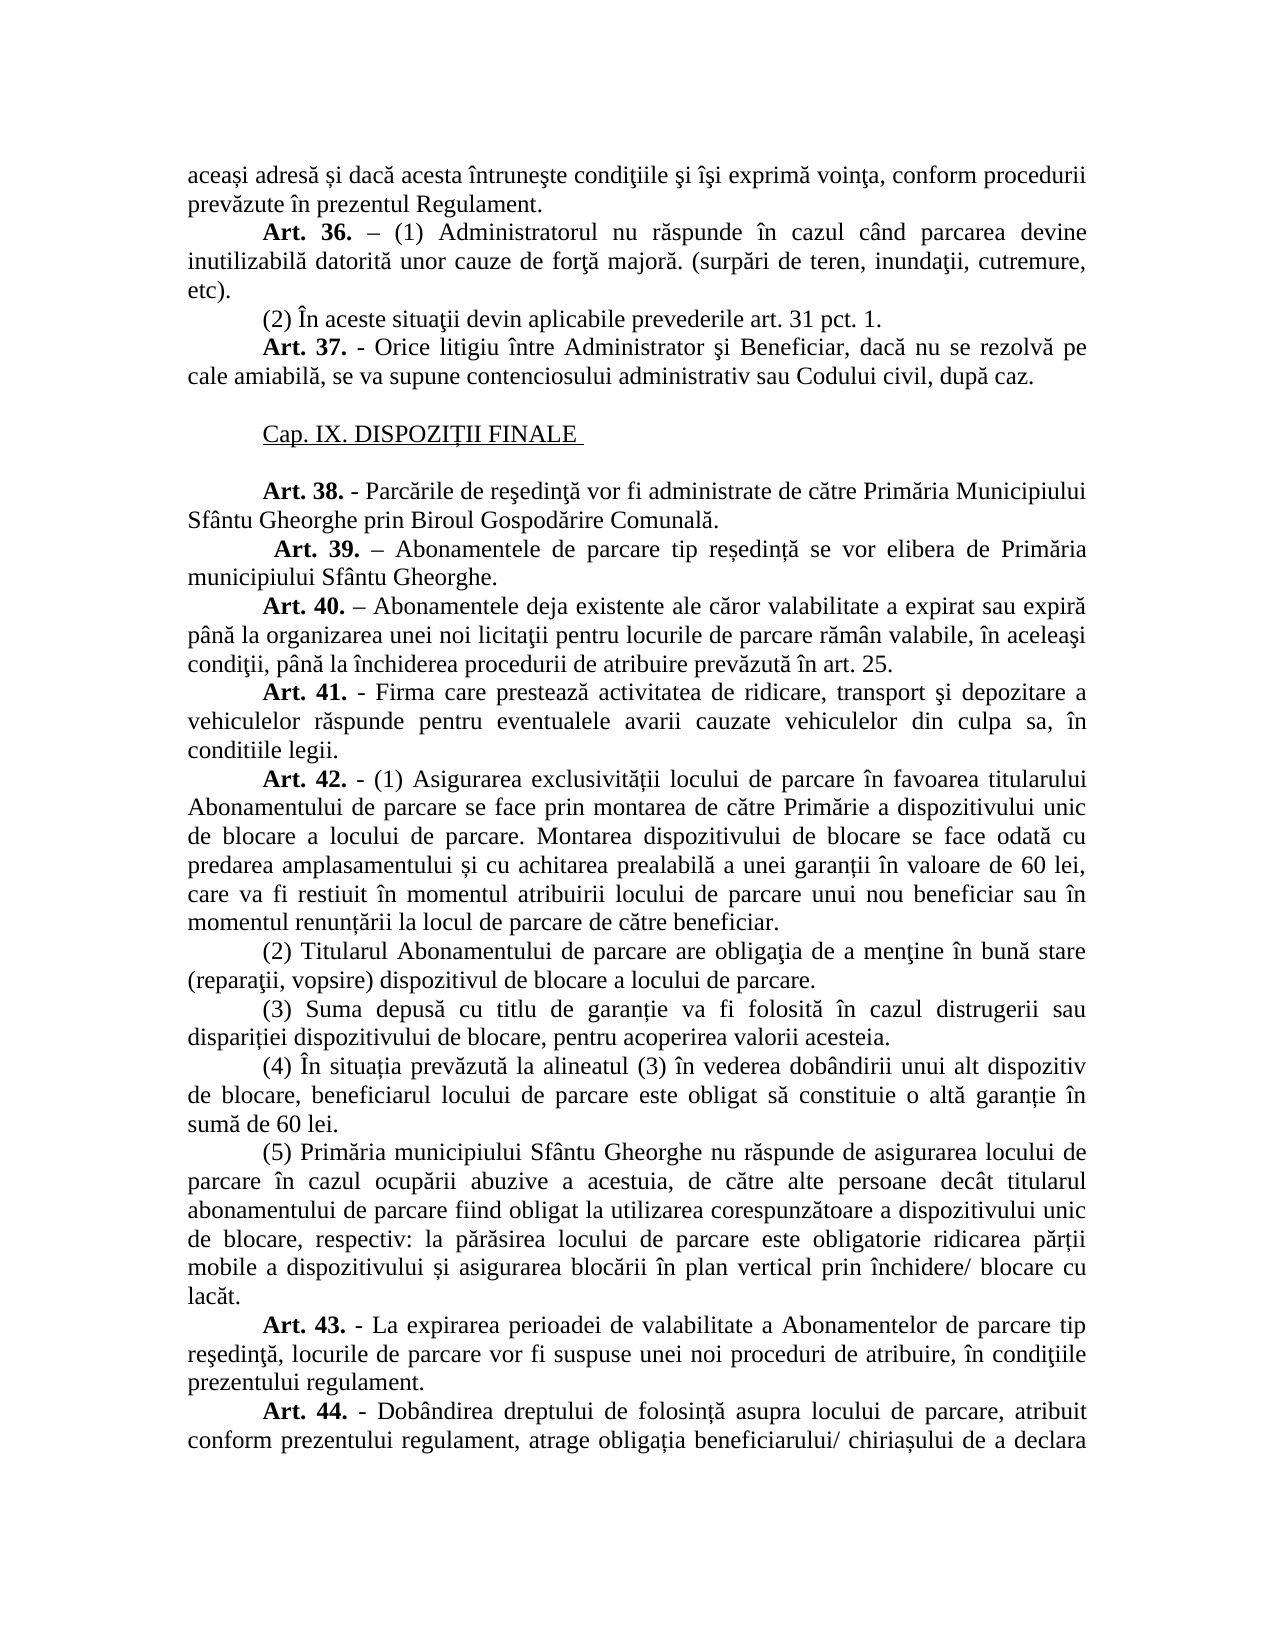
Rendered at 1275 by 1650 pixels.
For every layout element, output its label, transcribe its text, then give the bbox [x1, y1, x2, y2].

text Art. 44. - Dobândirea dreptului de folosință asupra locului de parcare, atribuit conform prezentului regulament, atrage obligația beneficiarului/ chiriașului de a declara și plăti taxa pe teren aferentă locului de parcare, stabilită în condițiile dispozițiilor Codului fiscal. [187, 1396, 1087, 1454]
text Cap. IX. DISPOZIȚII FINALE [187, 419, 1087, 447]
text Art. 36. – (1) Administratorul nu răspunde în cazul când parcarea devine inutilizabilă datorită unor cauze de forţă majoră. (surpări de teren, inundaţii, cutremure, etc). [187, 217, 1087, 304]
text Art. 43. - La expirarea perioadei de valabilitate a Abonamentelor de parcare tip reşedinţă, locurile de parcare vor fi suspuse unei noi proceduri de atribuire, în condiţiile prezentului regulament. [187, 1310, 1087, 1396]
text (2) Titularul Abonamentului de parcare are obligaţia de a menţine în bună stare (reparaţii, vopsire) dispozitivul de blocare a locului de parcare. [187, 936, 1087, 994]
text (3) Suma depusă cu titlu de garanție va fi folosită în cazul distrugerii sau dispariției dispozitivului de blocare, pentru acoperirea valorii acesteia. [187, 994, 1087, 1051]
text Art. 42. - (1) Asigurarea exclusivității locului de parcare în favoarea titularului Abonamentului de parcare se face prin montarea de către Primărie a dispozitivului unic de blocare a locului de parcare. Montarea dispozitivului de blocare se face odată cu predarea amplasamentului și cu achitarea prealabilă a unei garanții în valoare de 60 lei, care va fi restiuit în momentul atribuirii locului de parcare unui nou beneficiar sau în momentul renunțării la locul de parcare de către beneficiar. [187, 764, 1087, 936]
text Art. 38. - Parcările de reşedinţă vor fi administrate de către Primăria Municipiului Sfântu Gheorghe prin Biroul Gospodărire Comunală. [187, 476, 1087, 534]
text Art. 37. - Orice litigiu între Administrator şi Beneficiar, dacă nu se rezolvă pe cale amiabilă, se va supune contenciosului administrativ sau Codului civil, după caz. [187, 332, 1087, 390]
text Art. 40. – Abonamentele deja existente ale căror valabilitate a expirat sau expiră până la organizarea unei noi licitaţii pentru locurile de parcare rămân valabile, în aceleaşi condiţii, până la închiderea procedurii de atribuire prevăzută în art. 25. [187, 591, 1087, 677]
text Art. 39. – Abonamentele de parcare tip reședință se vor elibera de Primăria municipiului Sfântu Gheorghe. [187, 534, 1087, 591]
text (4) În situația prevăzută la alineatul (3) în vederea dobândirii unui alt dispozitiv de blocare, beneficiarul locului de parcare este obligat să constituie o altă garanție în sumă de 60 lei. [187, 1051, 1087, 1137]
text (2) În aceste situaţii devin aplicabile prevederile art. 31 pct. 1. [187, 304, 1087, 332]
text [187, 160, 1087, 217]
text (5) Primăria municipiului Sfântu Gheorghe nu răspunde de asigurarea locului de parcare în cazul ocupării abuzive a acestuia, de către alte persoane decât titularul abonamentului de parcare fiind obligat la utilizarea corespunzătoare a dispozitivului unic de blocare, respectiv: la părăsirea locului de parcare este obligatorie ridicarea părții mobile a dispozitivului și asigurarea blocării în plan vertical prin închidere/ blocare cu lacăt. [187, 1137, 1087, 1310]
text Art. 41. - Firma care prestează activitatea de ridicare, transport şi depozitare a vehiculelor răspunde pentru eventualele avarii cauzate vehiculelor din culpa sa, în conditiile legii. [187, 677, 1087, 764]
